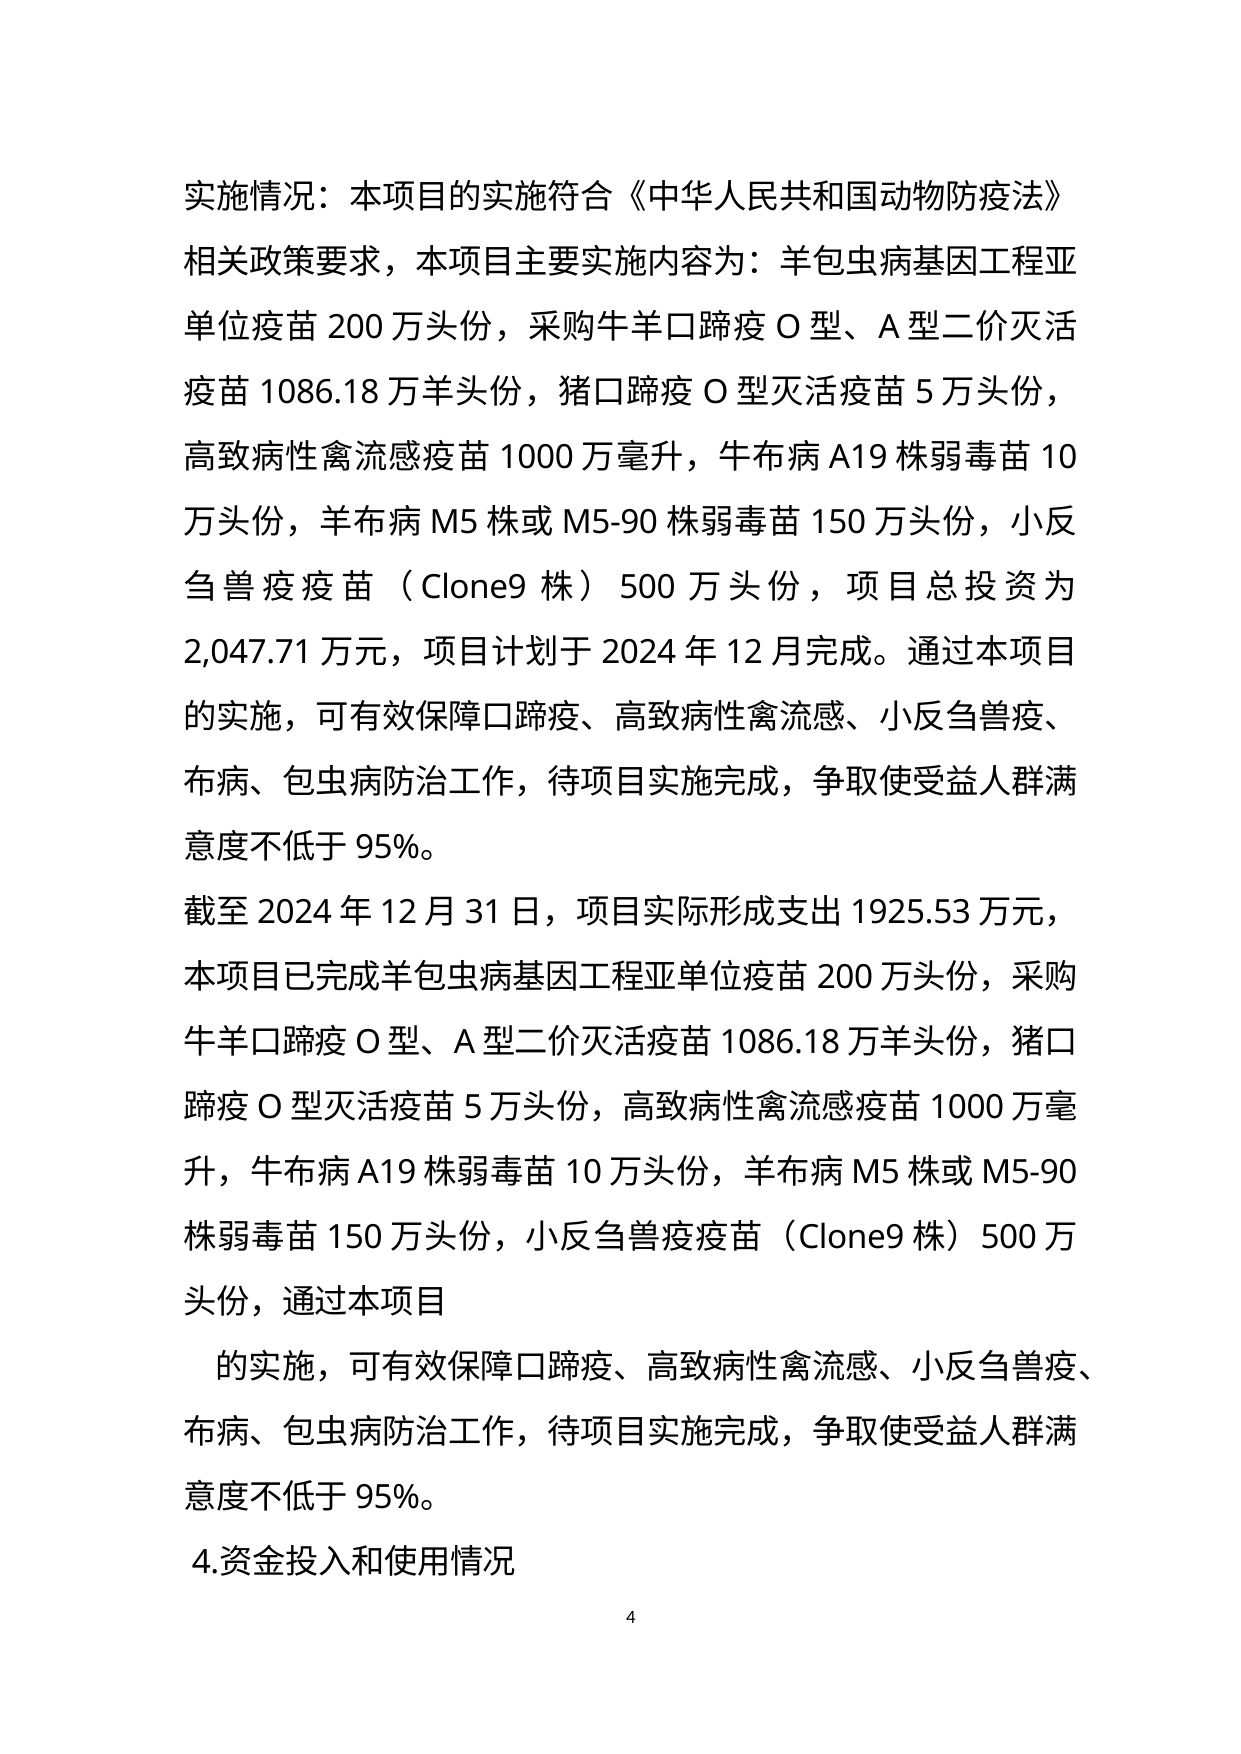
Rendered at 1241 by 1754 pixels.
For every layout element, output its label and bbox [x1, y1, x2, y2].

text [183, 162, 1078, 1332]
text [183, 1332, 1078, 1592]
